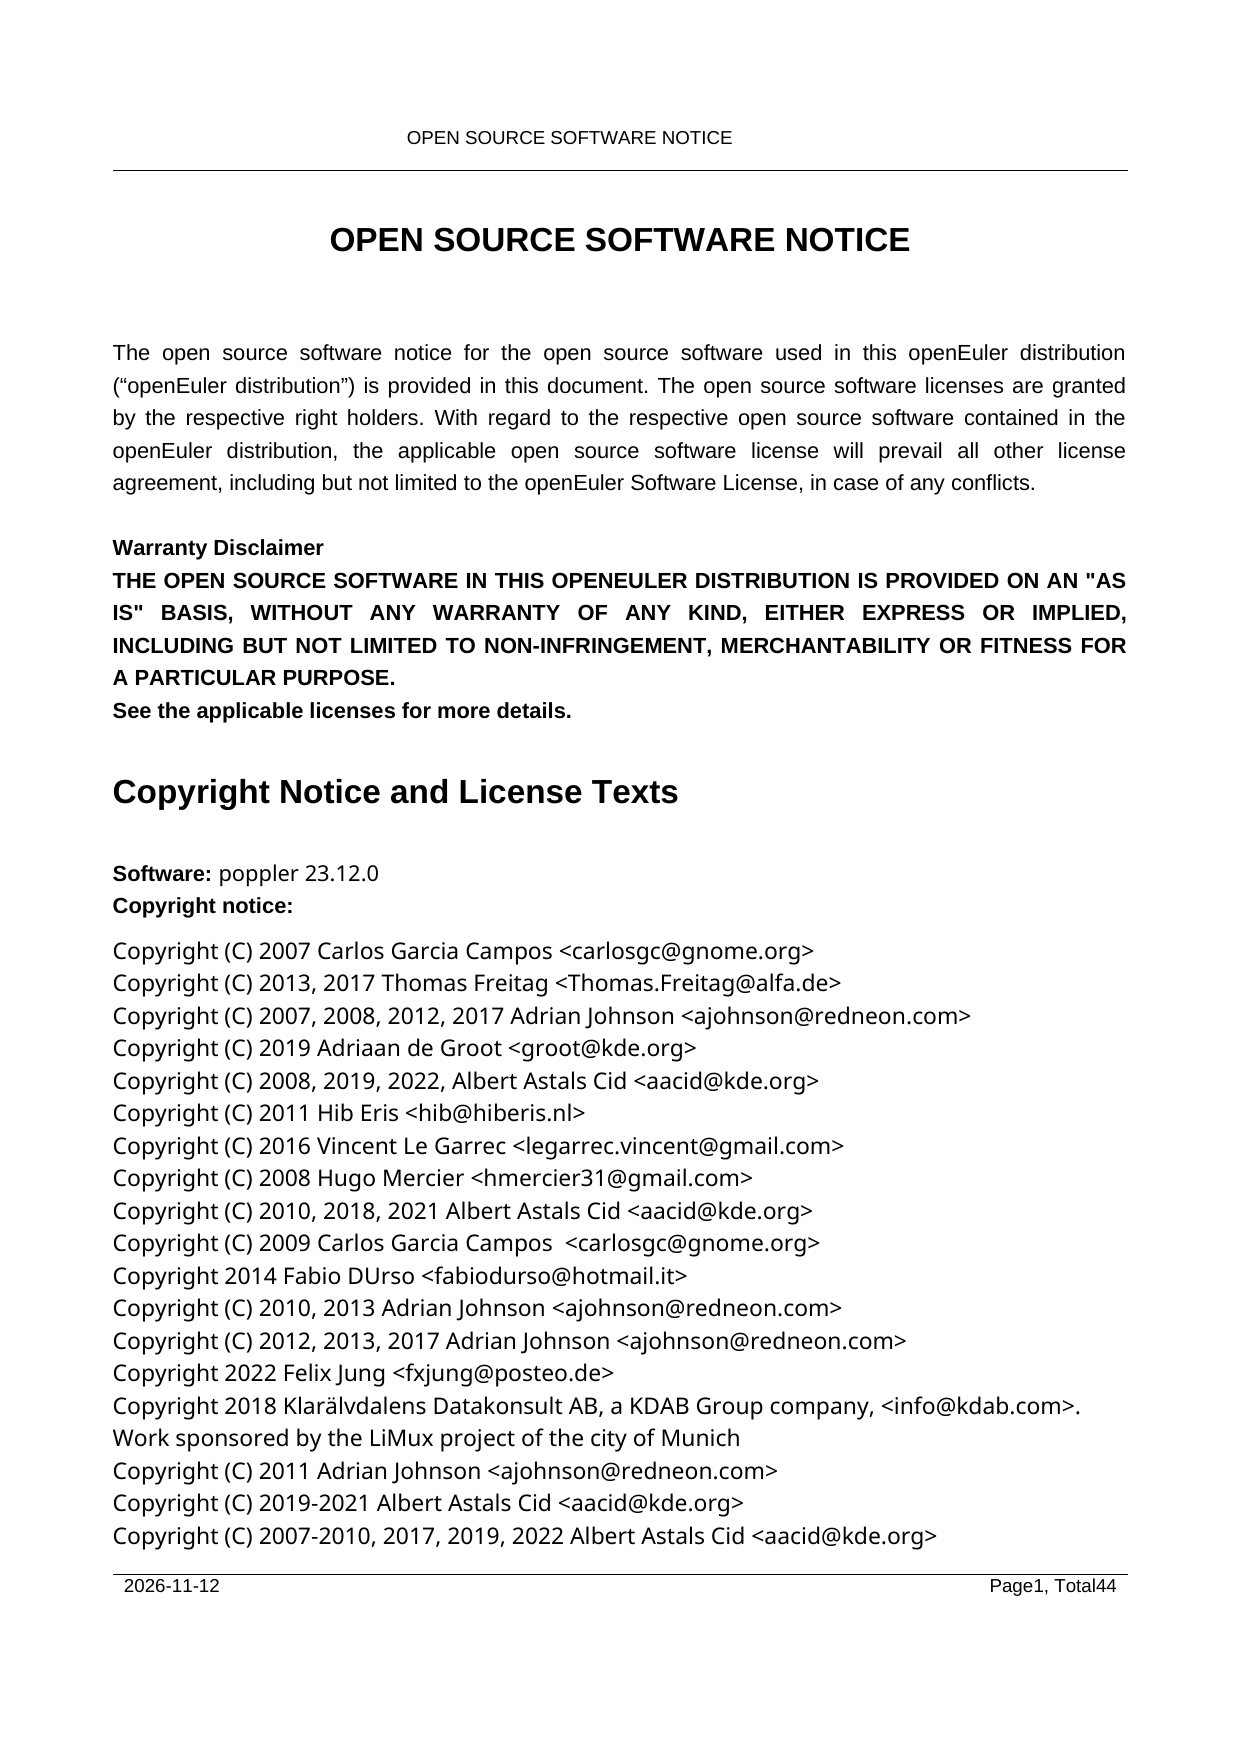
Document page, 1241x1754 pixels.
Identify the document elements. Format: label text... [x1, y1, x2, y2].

text The open source software notice for the open source software used in this openEuler distribution (“openEuler distribution”) is provided in this document. The open source software licenses are granted by the respective right holders. With regard to the respective open source software contained in the openEuler distribution, the applicable open source software license will prevail all other license agreement, including but not limited to the openEuler Software License, in case of any conflicts. [112, 336, 1128, 499]
text Copyright notice: [112, 889, 1128, 921]
text OPEN SOURCE SOFTWARE NOTICE [112, 206, 1128, 271]
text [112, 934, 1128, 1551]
text THE OPEN SOURCE SOFTWARE IN THIS OPENEULER DISTRIBUTION IS PROVIDED ON AN "AS IS" BASIS, WITHOUT ANY WARRANTY OF ANY KIND, EITHER EXPRESS OR IMPLIED, INCLUDING BUT NOT LIMITED TO NON-INFRINGEMENT, MERCHANTABILITY OR FITNESS FOR A PARTICULAR PURPOSE. See the applicable licenses for more details. [112, 564, 1128, 726]
title Software: poppler 23.12.0 [112, 856, 1128, 889]
text Copyright Notice and License Texts [112, 759, 1128, 824]
text Warranty Disclaimer [112, 531, 1128, 564]
